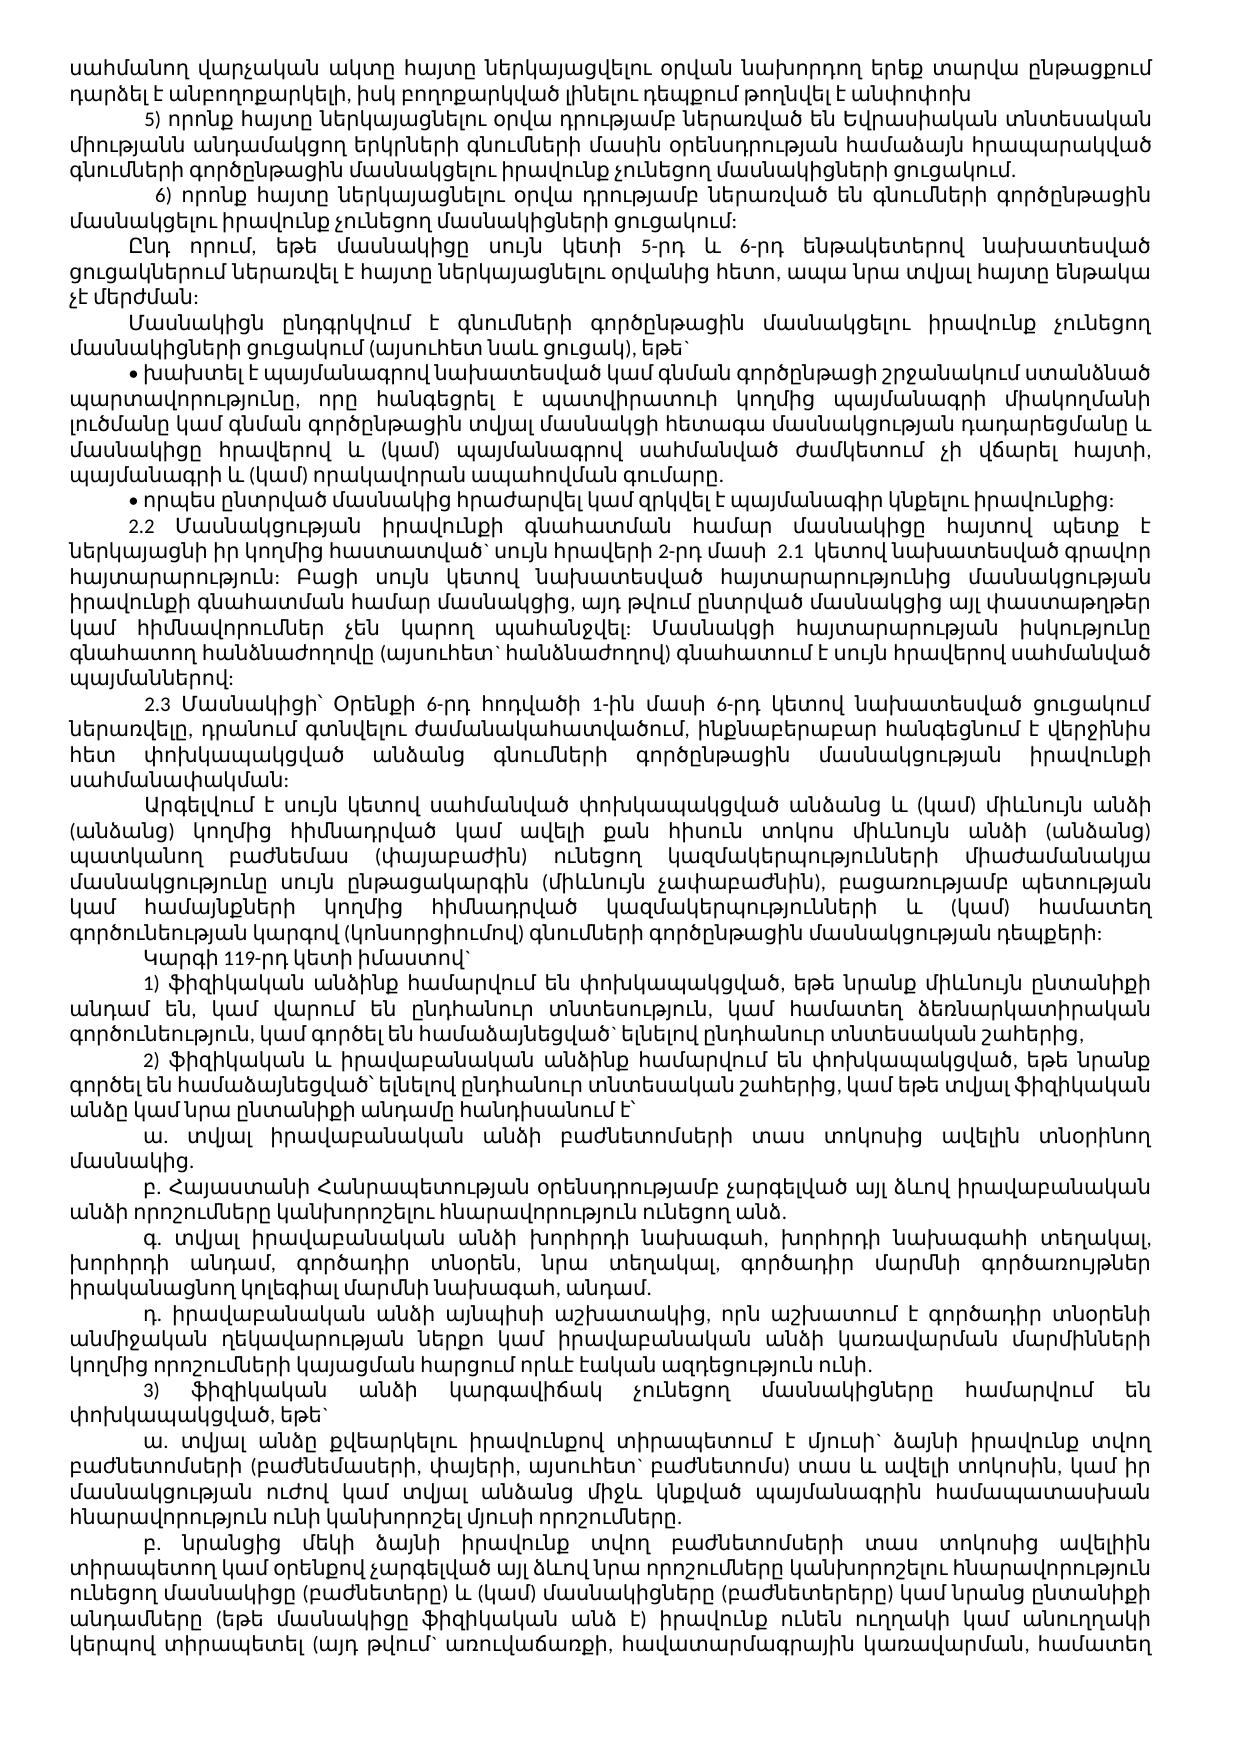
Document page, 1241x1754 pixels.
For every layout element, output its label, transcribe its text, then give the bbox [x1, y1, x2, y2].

text դ. իրավաբանական անձի այնպիսի աշխատակից, որն աշխատում է գործադիր տնօրենի անմիջական ղեկավարության ներքո կամ իրավաբանական անձի կառավարման մարմինների կողմից որոշումների կայացման հարցում որևէ էական ազդեցություն ունի. [69, 1301, 1152, 1377]
text Կարգի 119-րդ կետի իմաստով` [69, 945, 1152, 971]
text Արգելվում է սույն կետով սահմանված փոխկապակցված անձանց և (կամ) միևնույն անձի (անձանց) կողմից հիմնադրված կամ ավելի քան հիսուն տոկոս միևնույն անձի (անձանց) պատկանող բաժնեմաս (փայաբաժին) ունեցող կազմակերպությունների միաժամանակյա մասնակցությունը սույն ընթացակարգին (միևնույն չափաբաժնին), բացառությամբ պետության կամ համայնքների կողմից հիմնադրված կազմակերպությունների և (կամ) համատեղ գործունեության կարգով (կոնսորցիումով) գնումների գործընթացին մասնակցության դեպքերի: [69, 793, 1152, 945]
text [69, 1530, 1152, 1657]
text 5) որոնք հայտը ներկայացնելու օրվա դրությամբ ներառված են Եվրասիական տնտեսական միությանն անդամակցող երկրների գնումների մասին օրենսդրության համաձայն հրապարակված գնումների գործընթացին մասնակցելու իրավունք չունեցող մասնակիցների ցուցակում. [69, 106, 1152, 183]
text ա. տվյալ իրավաբանական անձի բաժնետոմսերի տաս տոկոսից ավելին տնօրինող մասնակից. [69, 1123, 1152, 1174]
text Ընդ որում, եթե մասնակիցը սույն կետի 5-րդ և 6-րդ ենթակետերով նախատեսված ցուցակներում ներառվել է հայտը ներկայացնելու օրվանից հետո, ապա նրա տվյալ հայտը ենթակա չէ մերժման: [69, 233, 1152, 310]
text գ. տվյալ իրավաբանական անձի խորհրդի նախագահ, խորհրդի նախագահի տեղակալ, խորհրդի անդամ, գործադիր տնօրեն, նրա տեղակալ, գործադիր մարմնի գործառույթներ իրականացնող կոլեգիալ մարմնի նախագահ, անդամ. [69, 1225, 1152, 1301]
text 2.2 Մասնակցության իրավունքի գնահատման համար մասնակիցը հայտով պետք է ներկայացնի իր կողմից հաստատված` սույն հրավերի 2-րդ մասի 2.1 կետով նախատեսված գրավոր հայտարարություն: Բացի սույն կետով նախատեսված հայտարարությունից մասնակցության իրավունքի գնահատման համար մասնակցից, այդ թվում ընտրված մասնակցից այլ փաստաթղթեր կամ հիմնավորումներ չեն կարող պահանջվել: Մասնակցի հայտարարության իսկությունը գնահատող հանձնաժողովը (այսուհետ` հանձնաժողով) գնահատում է սույն հրավերով սահմանված պայմաններով: [69, 513, 1152, 691]
text ա. տվյալ անձը քվեարկելու իրավունքով տիրապետում է մյուսի` ձայնի իրավունք տվող բաժնետոմսերի (բաժնեմասերի, փայերի, այսուհետ` բաժնետոմս) տաս և ավելի տոկոսին, կամ իր մասնակցության ուժով կամ տվյալ անձանց միջև կնքված պայմանագրին համապատասխան հնարավորություն ունի կանխորոշել մյուսի որոշումները. [69, 1428, 1152, 1530]
text • խախտել է պայմանագրով նախատեսված կամ գնման գործընթացի շրջանակում ստանձնած պարտավորությունը, որը հանգեցրել է պատվիրատուի կողմից պայմանագրի միակողմանի լուծմանը կամ գնման գործընթացին տվյալ մասնակցի հետագա մասնակցության դադարեցմանը և մասնակիցը հրավերով և (կամ) պայմանագրով սահմանված ժամկետում չի վճարել հայտի, պայմանագրի և (կամ) որակավորան ապահովման գումարը. [69, 361, 1152, 488]
text 6) որոնք հայտը ներկայացնելու օրվա դրությամբ ներառված են գնումների գործընթացին մասնակցելու իրավունք չունեցող մասնակիցների ցուցակում: [69, 183, 1152, 233]
text 2) ֆիզիկական և իրավաբանական անձինք համարվում են փոխկապակցված, եթե նրանք գործել են համաձայնեցված՝ ելնելով ընդհանուր տնտեսական շահերից, կամ եթե տվյալ ֆիզիկական անձը կամ նրա ընտանիքի անդամը հանդիսանում է՝ [69, 1047, 1152, 1123]
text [69, 56, 1152, 106]
text Մասնակիցն ընդգրկվում է գնումների գործընթացին մասնակցելու իրավունք չունեցող մասնակիցների ցուցակում (այսուհետ նաև ցուցակ), եթե` [69, 310, 1152, 361]
text 2.3 Մասնակիցի՝ Օրենքի 6-րդ հոդվածի 1-ին մասի 6-րդ կետով նախատեսված ցուցակում ներառվելը, դրանում գտնվելու ժամանակահատվածում, ինքնաբերաբար հանգեցնում է վերջինիս հետ փոխկապակցված անձանց գնումների գործընթացին մասնակցության իրավունքի սահմանափակման: [69, 691, 1152, 793]
text 3) ֆիզիկական անձի կարգավիճակ չունեցող մասնակիցները համարվում են փոխկապակցված, եթե` [69, 1377, 1152, 1428]
text բ. Հայաստանի Հանրապետության օրենսդրությամբ չարգելված այլ ձևով իրավաբանական անձի որոշումները կանխորոշելու հնարավորություն ունեցող անձ. [69, 1174, 1152, 1225]
text 1) ֆիզիկական անձինք համարվում են փոխկապակցված, եթե նրանք միևնույն ընտանիքի անդամ են, կամ վարում են ընդհանուր տնտեսություն, կամ համատեղ ձեռնարկատիրական գործունեություն, կամ գործել են համաձայնեցված` ելնելով ընդհանուր տնտեսական շահերից, [69, 971, 1152, 1047]
text • որպես ընտրված մասնակից հրաժարվել կամ զրկվել է պայմանագիր կնքելու իրավունքից: [69, 488, 1152, 513]
